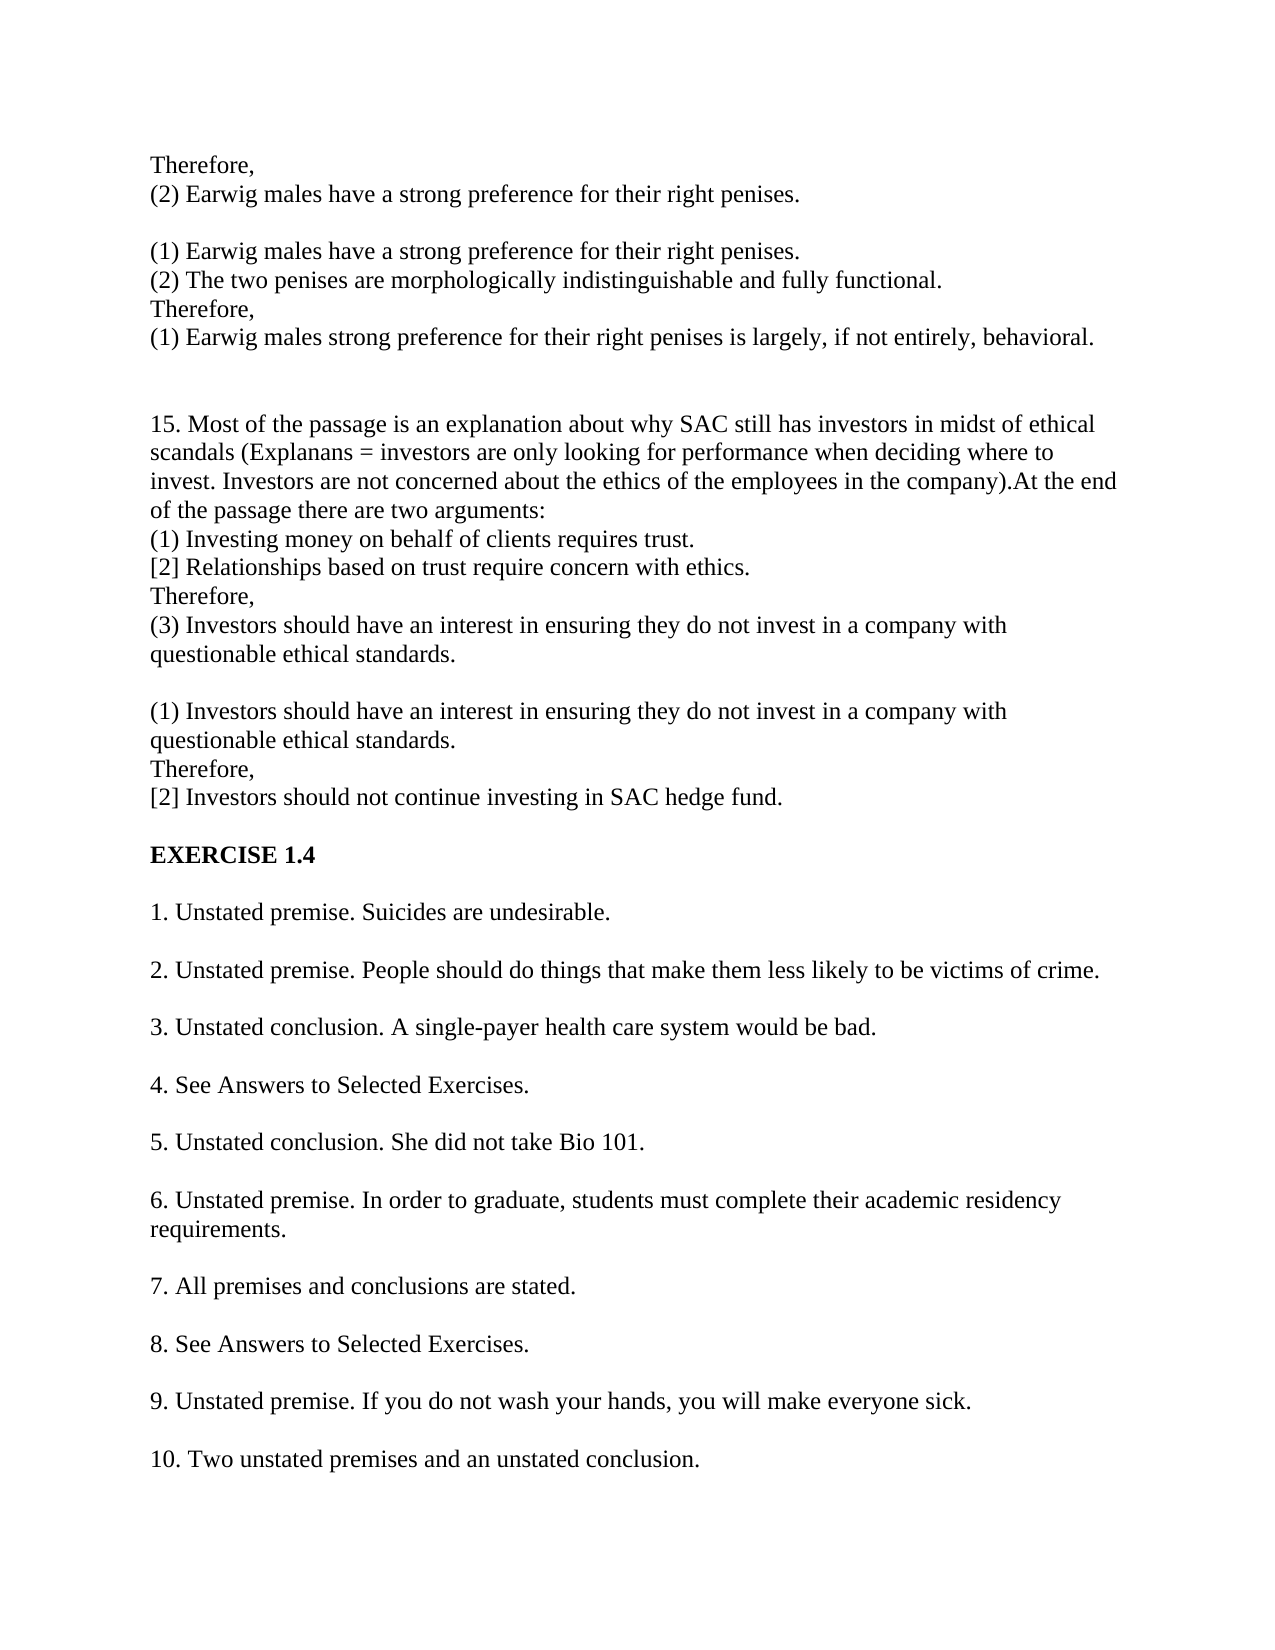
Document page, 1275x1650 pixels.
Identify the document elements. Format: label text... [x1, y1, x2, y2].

text 5. Unstated conclusion. She did not take Bio 101. [150, 1127, 1125, 1156]
text 1. Unstated premise. Suicides are undesirable. [150, 897, 1125, 926]
text Therefore, [150, 294, 1125, 322]
text 6. Unstated premise. In order to graduate, students must complete their academic residency requirements. [150, 1185, 1125, 1242]
text (1) Earwig males have a strong preference for their right penises. [150, 236, 1125, 265]
text 4. See Answers to Selected Exercises. [150, 1070, 1125, 1099]
text [2] Relationships based on trust require concern with ethics. [150, 552, 1125, 581]
text Therefore, [150, 581, 1125, 610]
text 7. All premises and conclusions are stated. [150, 1271, 1125, 1300]
text (3) Investors should have an interest in ensuring they do not invest in a company with questionable ethical standards. [150, 610, 1125, 667]
text Therefore, [150, 754, 1125, 782]
text (1) Investors should have an interest in ensuring they do not invest in a company with questionable ethical standards. [150, 696, 1125, 754]
text [2] Investors should not continue investing in SAC hedge fund. [150, 782, 1125, 811]
text 2. Unstated premise. People should do things that make them less likely to be victims of crime. [150, 955, 1125, 984]
text 8. See Answers to Selected Exercises. [150, 1329, 1125, 1357]
text (2) Earwig males have a strong preference for their right penises. [150, 179, 1125, 207]
text 15. Most of the passage is an explanation about why SAC still has investors in midst of ethical scandals (Explanans = investors are only looking for performance when deciding where to invest. Investors are not concerned about the ethics of the employees in the company).At the end of the passage there are two arguments: [150, 409, 1125, 524]
text 10. Two unstated premises and an unstated conclusion. [150, 1444, 1125, 1472]
subtitle Exercise 1.4 [150, 840, 1125, 869]
text 9. Unstated premise. If you do not wash your hands, you will make everyone sick. [150, 1386, 1125, 1415]
text (1) Investing money on behalf of clients requires trust. [150, 524, 1125, 552]
text (2) The two penises are morphologically indistinguishable and fully functional. [150, 265, 1125, 294]
text (1) Earwig males strong preference for their right penises is largely, if not entirely, behavioral. [150, 322, 1125, 351]
text Therefore, [150, 150, 1125, 179]
text 3. Unstated conclusion. A single-payer health care system would be bad. [150, 1012, 1125, 1041]
